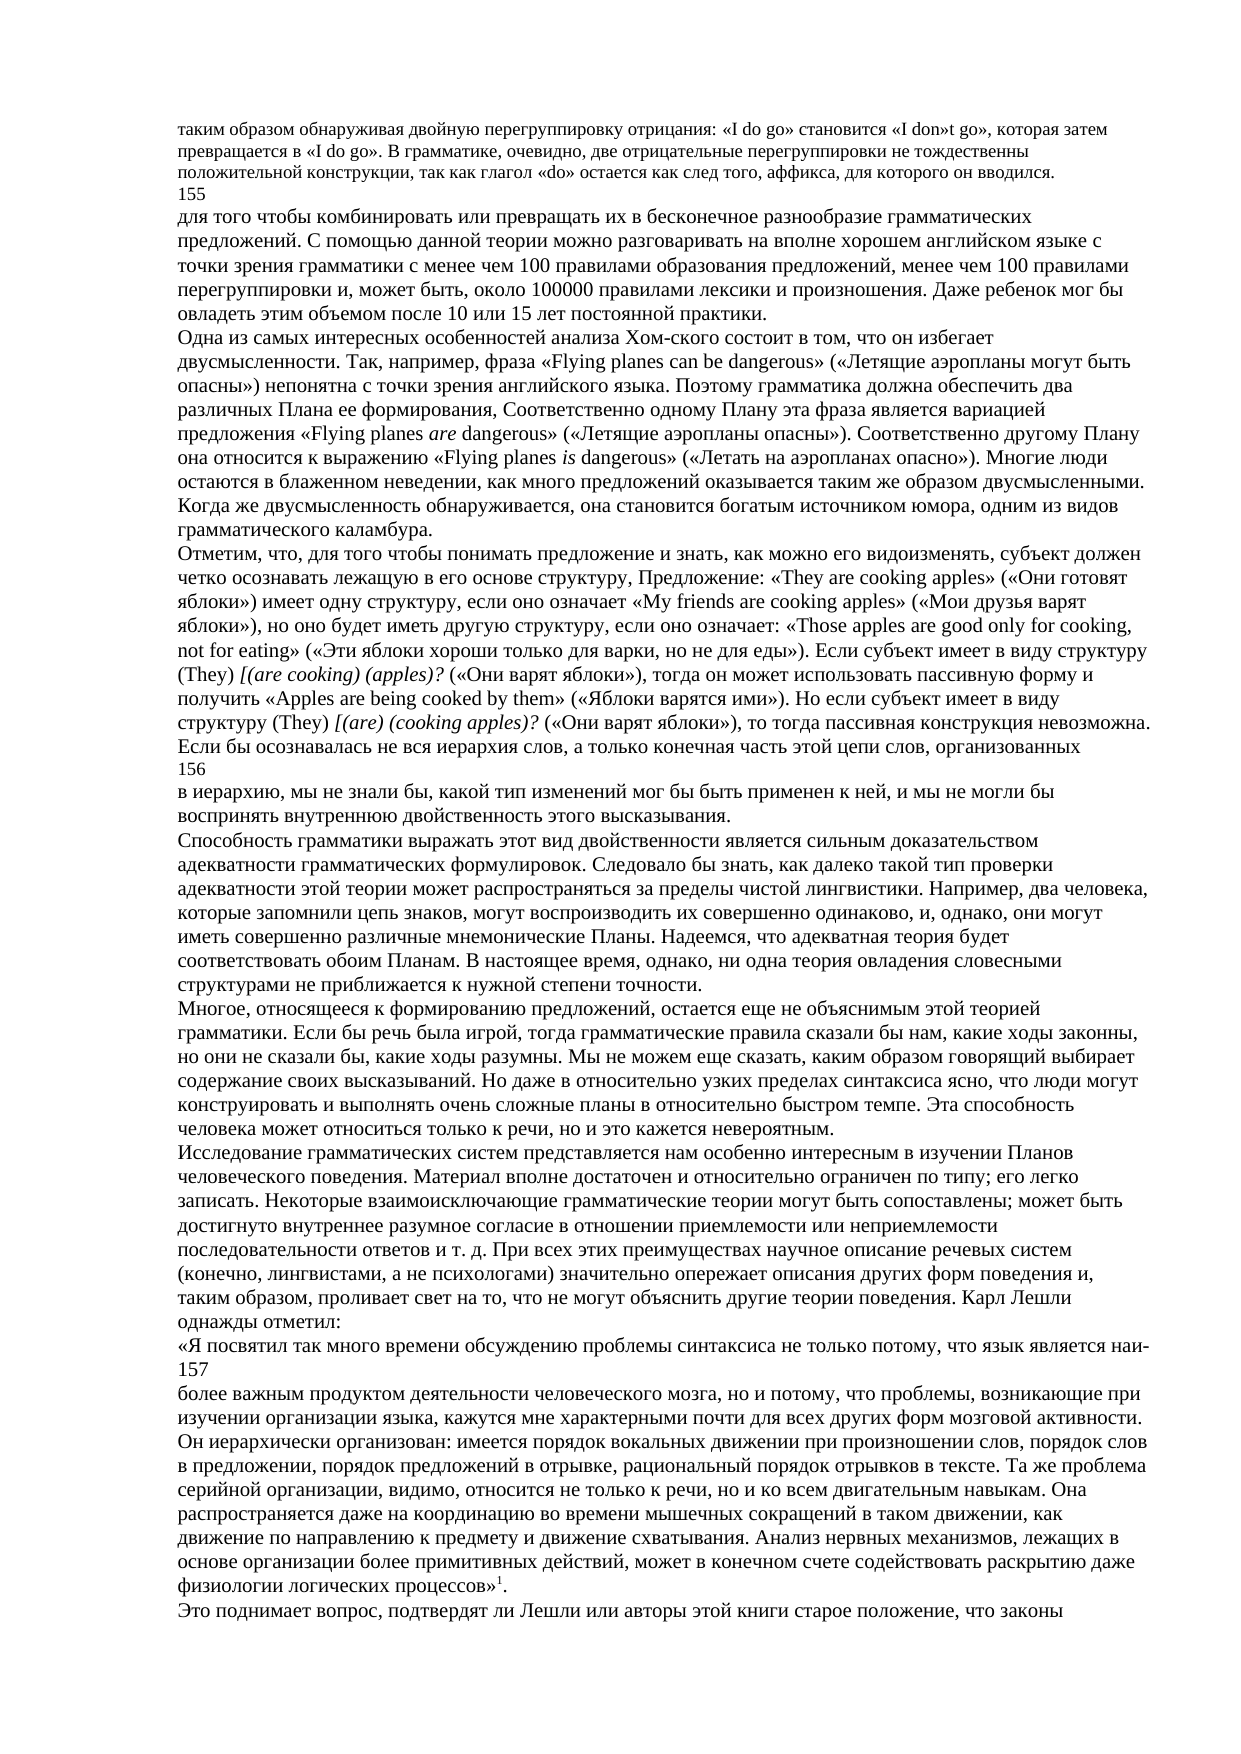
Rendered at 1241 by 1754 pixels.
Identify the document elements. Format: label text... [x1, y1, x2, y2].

text более важным продуктом деятельности человеческого мозга, но и потому, что проблемы, возникающие при изучении организации языка, кажутся мне характерными почти для всех других форм мозговой активности. Он иерархически организован: имеется порядок вокальных движении при произношении слов, порядок слов в предложении, порядок предложений в отрывке, рациональный порядок отрывков в тексте. Та же проблема серийной организации, видимо, относится не только к речи, но и ко всем двигательным навыкам. Она распространяется даже на координацию во времени мышечных сокращений в таком движении, как движение по направлению к предмету и движение схватывания. Анализ нервных механизмов, лежащих в основе организации более примитивных действий, может в конечном счете содействовать раскрытию даже физиологии логических процессов»1. [177, 1381, 1152, 1597]
text 156 [177, 758, 1152, 779]
text Способность грамматики выражать этот вид двойственности является сильным доказательством адекватности грамматических формулировок. Следовало бы знать, как далеко такой тип проверки адекватности этой теории может распространяться за пределы чистой лингвистики. Например, два человека, которые запомнили цепь знаков, могут воспроизводить их совершенно одинаково, и, однако, они могут иметь совершенно различные мнемонические Планы. Надеемся, что адекватная теория будет соответствовать обоим Планам. В настоящее время, однако, ни одна теория овладения словесными структурами не приближается к нужной степени точности. [177, 827, 1152, 996]
text Одна из самых интересных особенностей анализа Хом-ского состоит в том, что он избегает двусмысленности. Так, например, фраза «Flying planes can be dangerous» («Летящие аэропланы могут быть опасны») непонятна с точки зрения английского языка. Поэтому грамматика должна обеспечить два различных Плана ее формирования, Соответственно одному Плану эта фраза является вариацией предложения «Flying planes are dangerous» («Летящие аэропланы опасны»). Соответственно другому Плану она относится к выражению «Flying planes is dangerous» («Летать на аэропланах опасно»). Многие люди остаются в блаженном неведении, как много предложений оказывается таким же образом двусмысленными. Когда же двусмысленность обнаруживается, она становится богатым источником юмора, одним из видов грамматического каламбура. [177, 325, 1152, 541]
text Исследование грамматических систем представляется нам особенно интересным в изучении Планов человеческого поведения. Материал вполне достаточен и относительно ограничен по типу; его легко записать. Некоторые взаимоисключающие грамматические теории могут быть сопоставлены; может быть достигнуто внутреннее разумное согласие в отношении приемлемости или неприемлемости последовательности ответов и т. д. При всех этих преимуществах научное описание речевых систем (конечно, лингвистами, а не психологами) значительно опережает описания других форм поведения и, таким образом, проливает свет на то, что не могут объяснить другие теории поведения. Карл Лешли однажды отметил: [177, 1140, 1152, 1333]
text Многое, относящееся к формированию предложений, остается еще не объяснимым этой теорией грамматики. Если бы речь была игрой, тогда грамматические правила сказали бы нам, какие ходы законны, но они не сказали бы, какие ходы разумны. Мы не можем еще сказать, каким образом говорящий выбирает содержание своих высказываний. Но даже в относительно узких пределах синтаксиса ясно, что люди могут конструировать и выполнять очень сложные планы в относительно быстром темпе. Эта способность человека может относиться только к речи, но и это кажется невероятным. [177, 996, 1152, 1140]
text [177, 1597, 1152, 1622]
text 155 [177, 183, 1152, 204]
text «Я посвятил так много времени обсуждению проблемы синтаксиса не только потому, что язык является наи- [177, 1333, 1152, 1357]
text 157 [177, 1357, 1152, 1381]
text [177, 118, 1152, 183]
text в иерархию, мы не знали бы, какой тип изменений мог бы быть применен к ней, и мы не могли бы воспринять внутреннюю двойственность этого высказывания. [177, 779, 1152, 827]
text Отметим, что, для того чтобы понимать предложение и знать, как можно его видоизменять, субъект должен четко осознавать лежащую в его основе структуру, Предложение: «They are cooking apples» («Они готовят яблоки») имеет одну структуру, если оно означает «My friends are cooking apples» («Мои друзья варят яблоки»), но оно будет иметь другую структуру, если оно означает: «Those apples are good only for cooking, not for eating» («Эти яблоки хороши только для варки, но не для еды»). Если субъект имеет в виду структуру (They) [(are cooking) (apples)? («Они варят яблоки»), тогда он может использовать пассивную форму и получить «Apples are being cooked by them» («Яблоки варятся ими»). Но если субъект имеет в виду структуру (They) [(are) (cooking apples)? («Они варят яблоки»), то тогда пассивная конструкция невозможна. Если бы осознавалась не вся иерархия слов, а только конечная часть этой цепи слов, организованных [177, 541, 1152, 758]
text для того чтобы комбинировать или превращать их в бесконечное разнообразие грамматических предложений. С помощью данной теории можно разговаривать на вполне хорошем английском языке с точки зрения грамматики с менее чем 100 правилами образования предложений, менее чем 100 правилами перегруппировки и, может быть, около 100000 правилами лексики и произношения. Даже ребенок мог бы овладеть этим объемом после 10 или 15 лет постоянной практики. [177, 204, 1152, 325]
